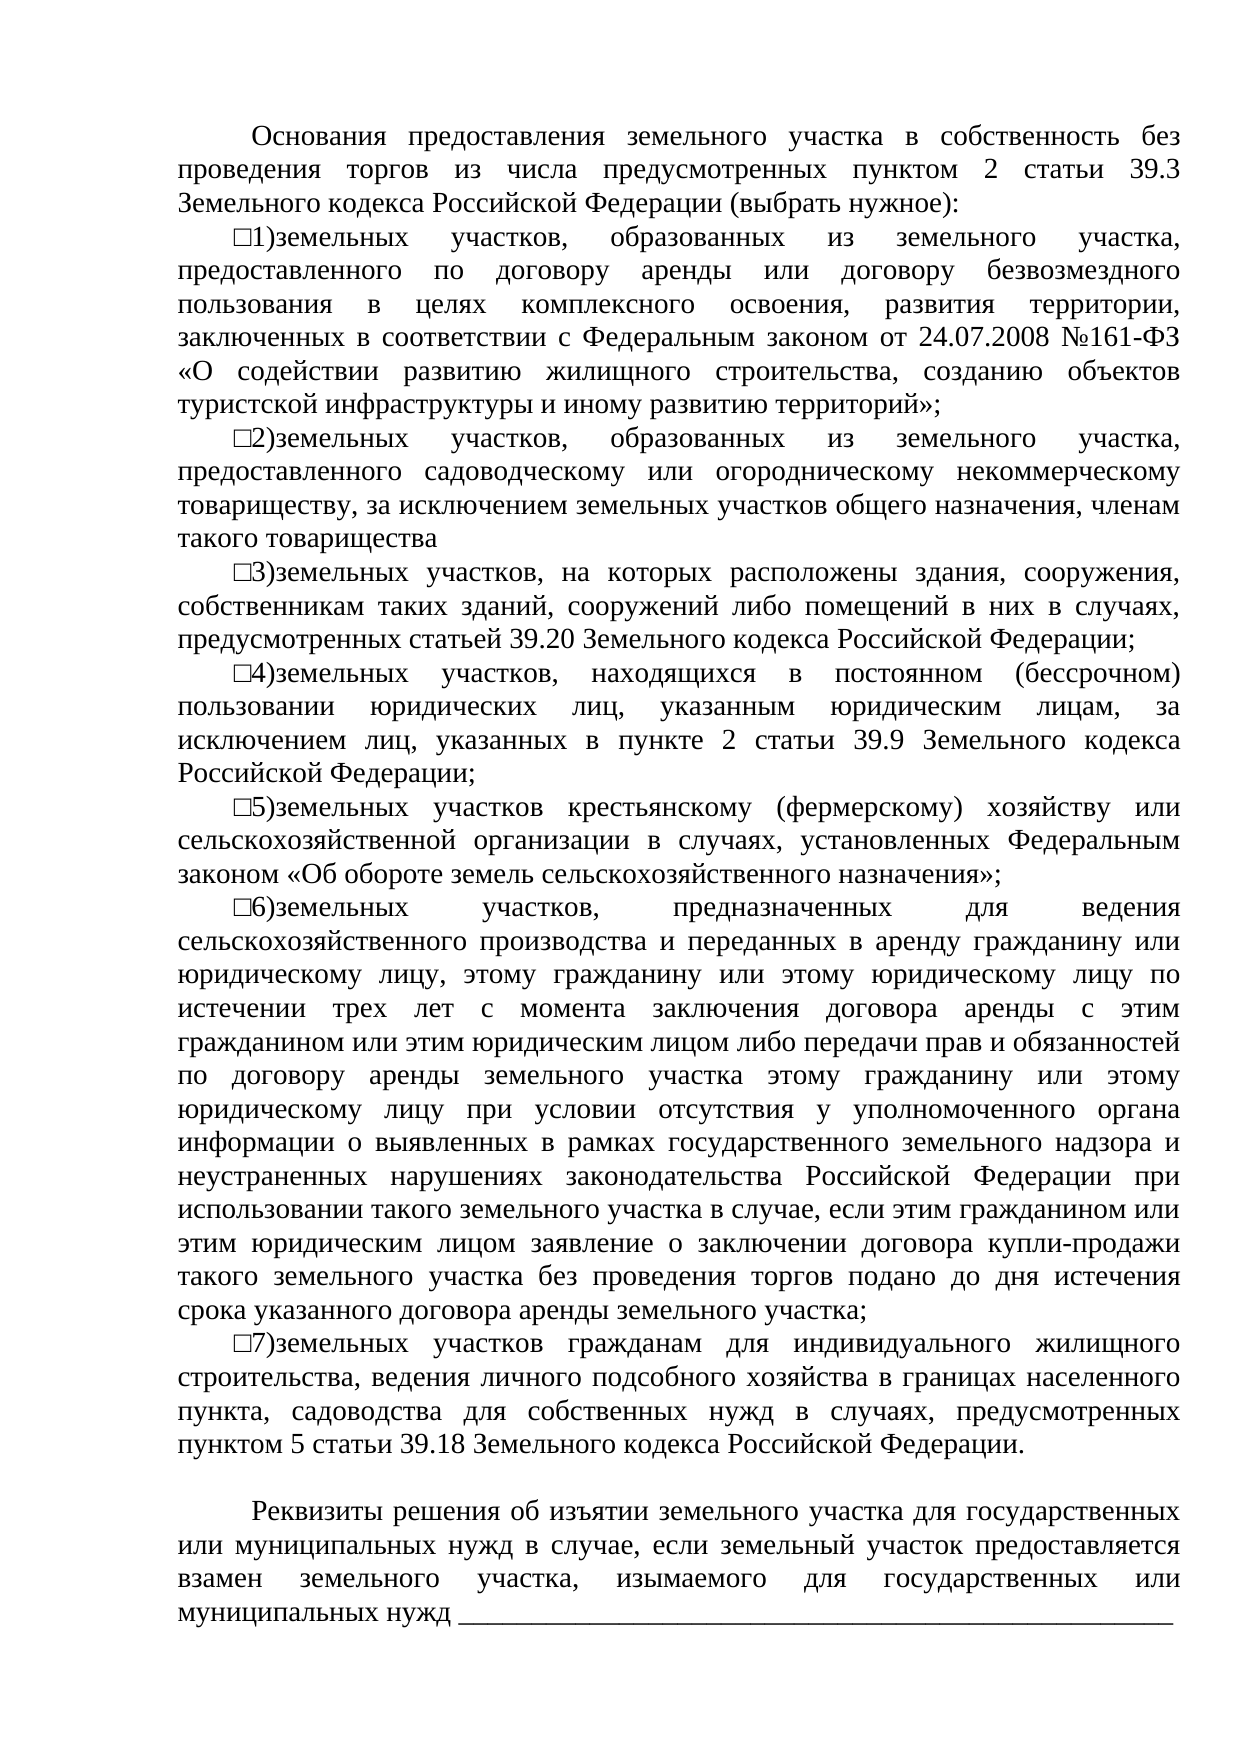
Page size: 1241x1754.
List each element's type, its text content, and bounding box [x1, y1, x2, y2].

text □7)земельных участков гражданам для индивидуального жилищного строительства, ведения личного подсобного хозяйства в границах населенного пункта, садоводства для собственных нужд в случаях, предусмотренных пунктом 5 статьи 39.18 Земельного кодекса Российской Федерации. [177, 1326, 1181, 1460]
text □3)земельных участков, на которых расположены здания, сооружения, собственникам таких зданий, сооружений либо помещений в них в случаях, предусмотренных статьей 39.20 Земельного кодекса Российской Федерации; [177, 554, 1181, 655]
text □5)земельных участков крестьянскому (фермерскому) хозяйству или сельскохозяйственной организации в случаях, установленных Федеральным законом «Об обороте земель сельскохозяйственного назначения»; [177, 789, 1181, 889]
text □6)земельных участков, предназначенных для ведения сельскохозяйственного производства и переданных в аренду гражданину или юридическому лицу, этому гражданину или этому юридическому лицу по истечении трех лет с момента заключения договора аренды с этим гражданином или этим юридическим лицом либо передачи прав и обязанностей по договору аренды земельного участка этому гражданину или этому юридическому лицу при условии отсутствия у уполномоченного органа информации о выявленных в рамках государственного земельного надзора и неустраненных нарушениях законодательства Российской Федерации при использовании такого земельного участка в случае, если этим гражданином или этим юридическим лицом заявление о заключении договора купли-продажи такого земельного участка без проведения торгов подано до дня истечения срока указанного договора аренды земельного участка; [177, 889, 1181, 1326]
text Основания предоставления земельного участка в собственность без проведения торгов из числа предусмотренных пунктом 2 статьи 39.3 Земельного кодекса Российской Федерации (выбрать нужное): [177, 118, 1181, 219]
text Реквизиты решения об изъятии земельного участка для государственных или муниципальных нужд в случае, если земельный участок предоставляется взамен земельного участка, изымаемого для государственных или муниципальных нужд _________________________________________________ [177, 1493, 1181, 1627]
text □4)земельных участков, находящихся в постоянном (бессрочном) пользовании юридических лиц, указанным юридическим лицам, за исключением лиц, указанных в пункте 2 статьи 39.9 Земельного кодекса Российской Федерации; [177, 655, 1181, 789]
text □2)земельных участков, образованных из земельного участка, предоставленного садоводческому или огородническому некоммерческому товариществу, за исключением земельных участков общего назначения, членам такого товарищества [177, 420, 1181, 554]
text □1)земельных участков, образованных из земельного участка, предоставленного по договору аренды или договору безвозмездного пользования в целях комплексного освоения, развития территории, заключенных в соответствии с Федеральным законом от 24.07.2008 №161-ФЗ «О содействии развитию жилищного строительства, созданию объектов туристской инфраструктуры и иному развитию территорий»; [177, 219, 1181, 420]
